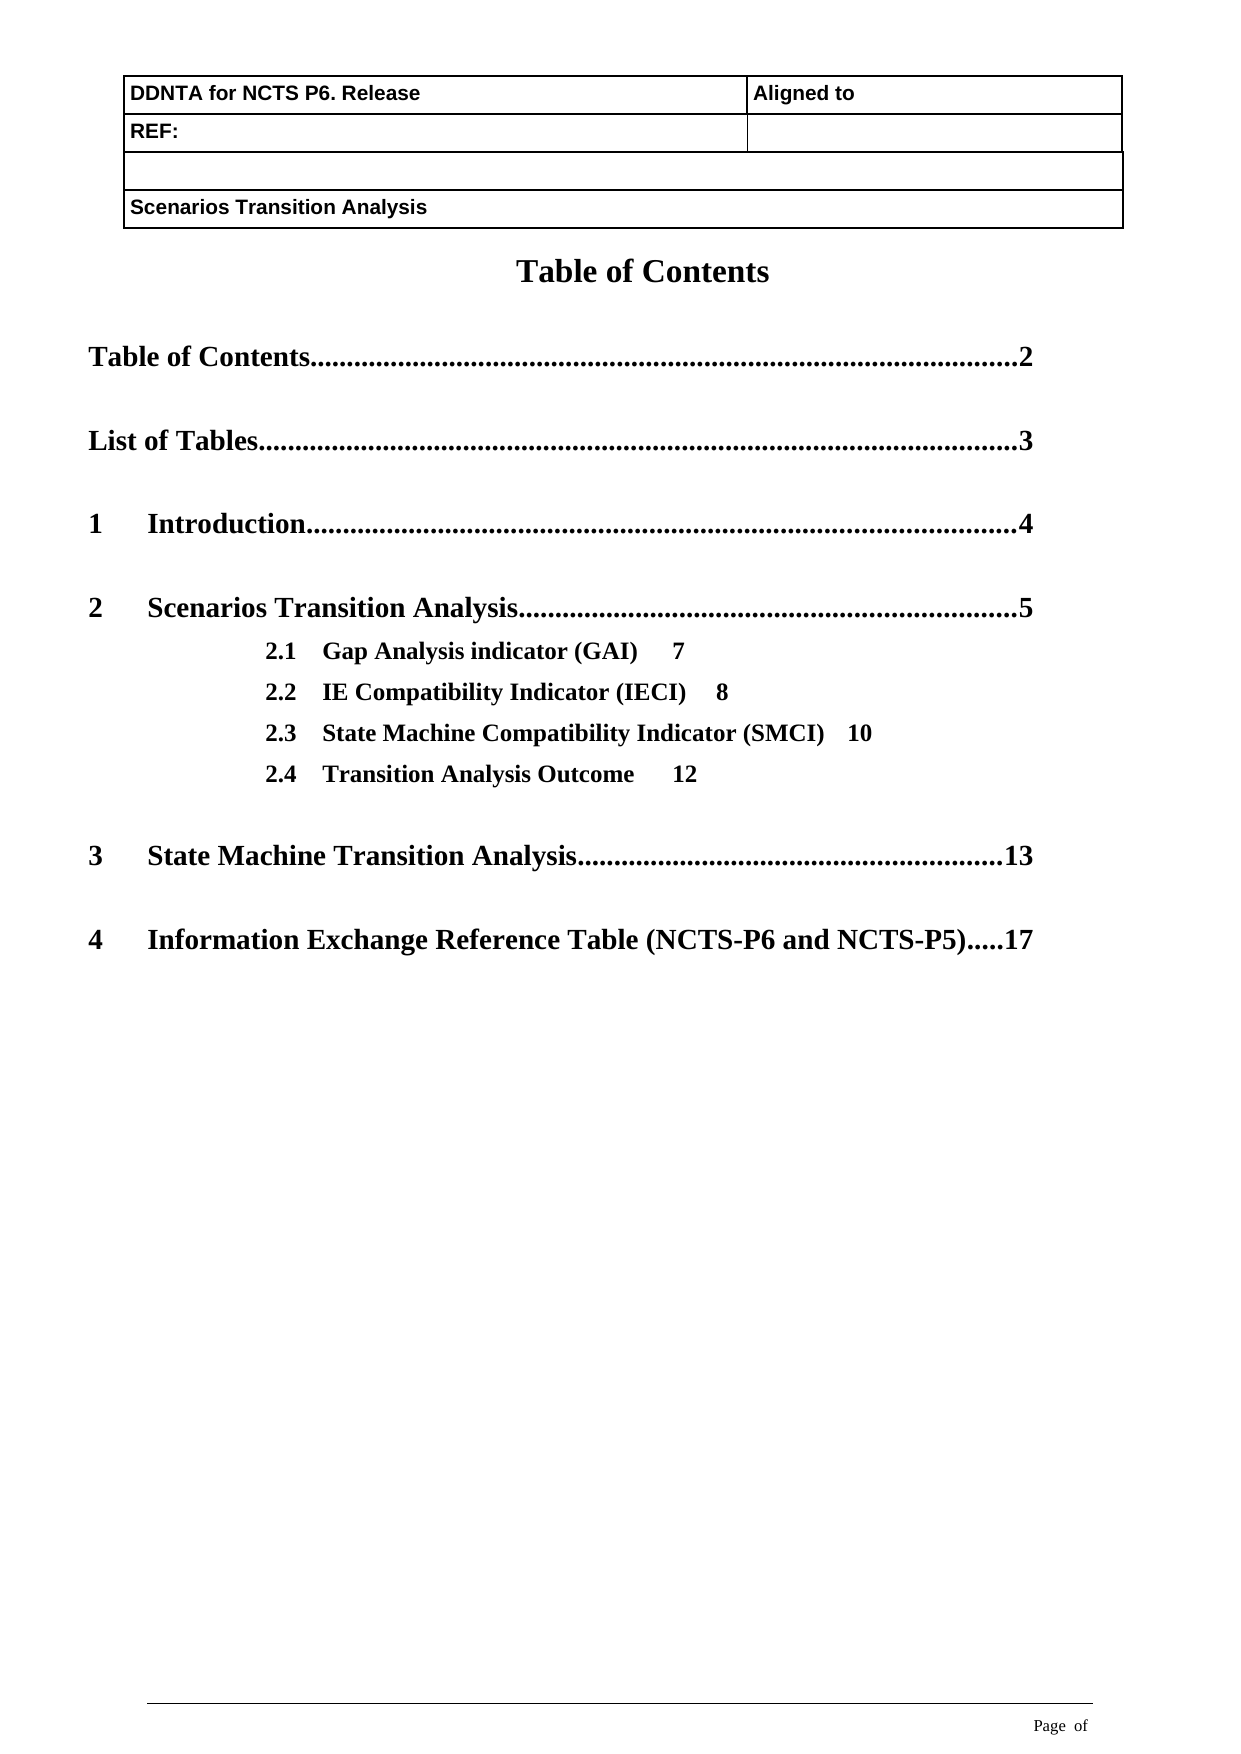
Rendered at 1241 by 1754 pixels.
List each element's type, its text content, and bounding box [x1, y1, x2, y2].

subtitle Table of Contents [192, 251, 1093, 289]
text List of Tables 3 [88, 423, 1034, 456]
text 2.2 IE Compatibility Indicator (IECI) 8 [265, 677, 1093, 706]
text Table of Contents 2 [147, 339, 1093, 373]
text 2.4 Transition Analysis Outcome 12 [265, 759, 1093, 788]
text 1 Introduction 4 [88, 506, 1034, 540]
text 3 State Machine Transition Analysis 13 [88, 838, 1034, 872]
text 4 Information Exchange Reference Table (NCTS-P6 and NCTS-P5) 17 [88, 922, 1034, 955]
text 2.1 Gap Analysis indicator (GAI) 7 [265, 636, 1093, 664]
text 2 Scenarios Transition Analysis 5 [88, 590, 1034, 623]
text 2.3 State Machine Compatibility Indicator (SMCI) 10 [265, 718, 1093, 747]
